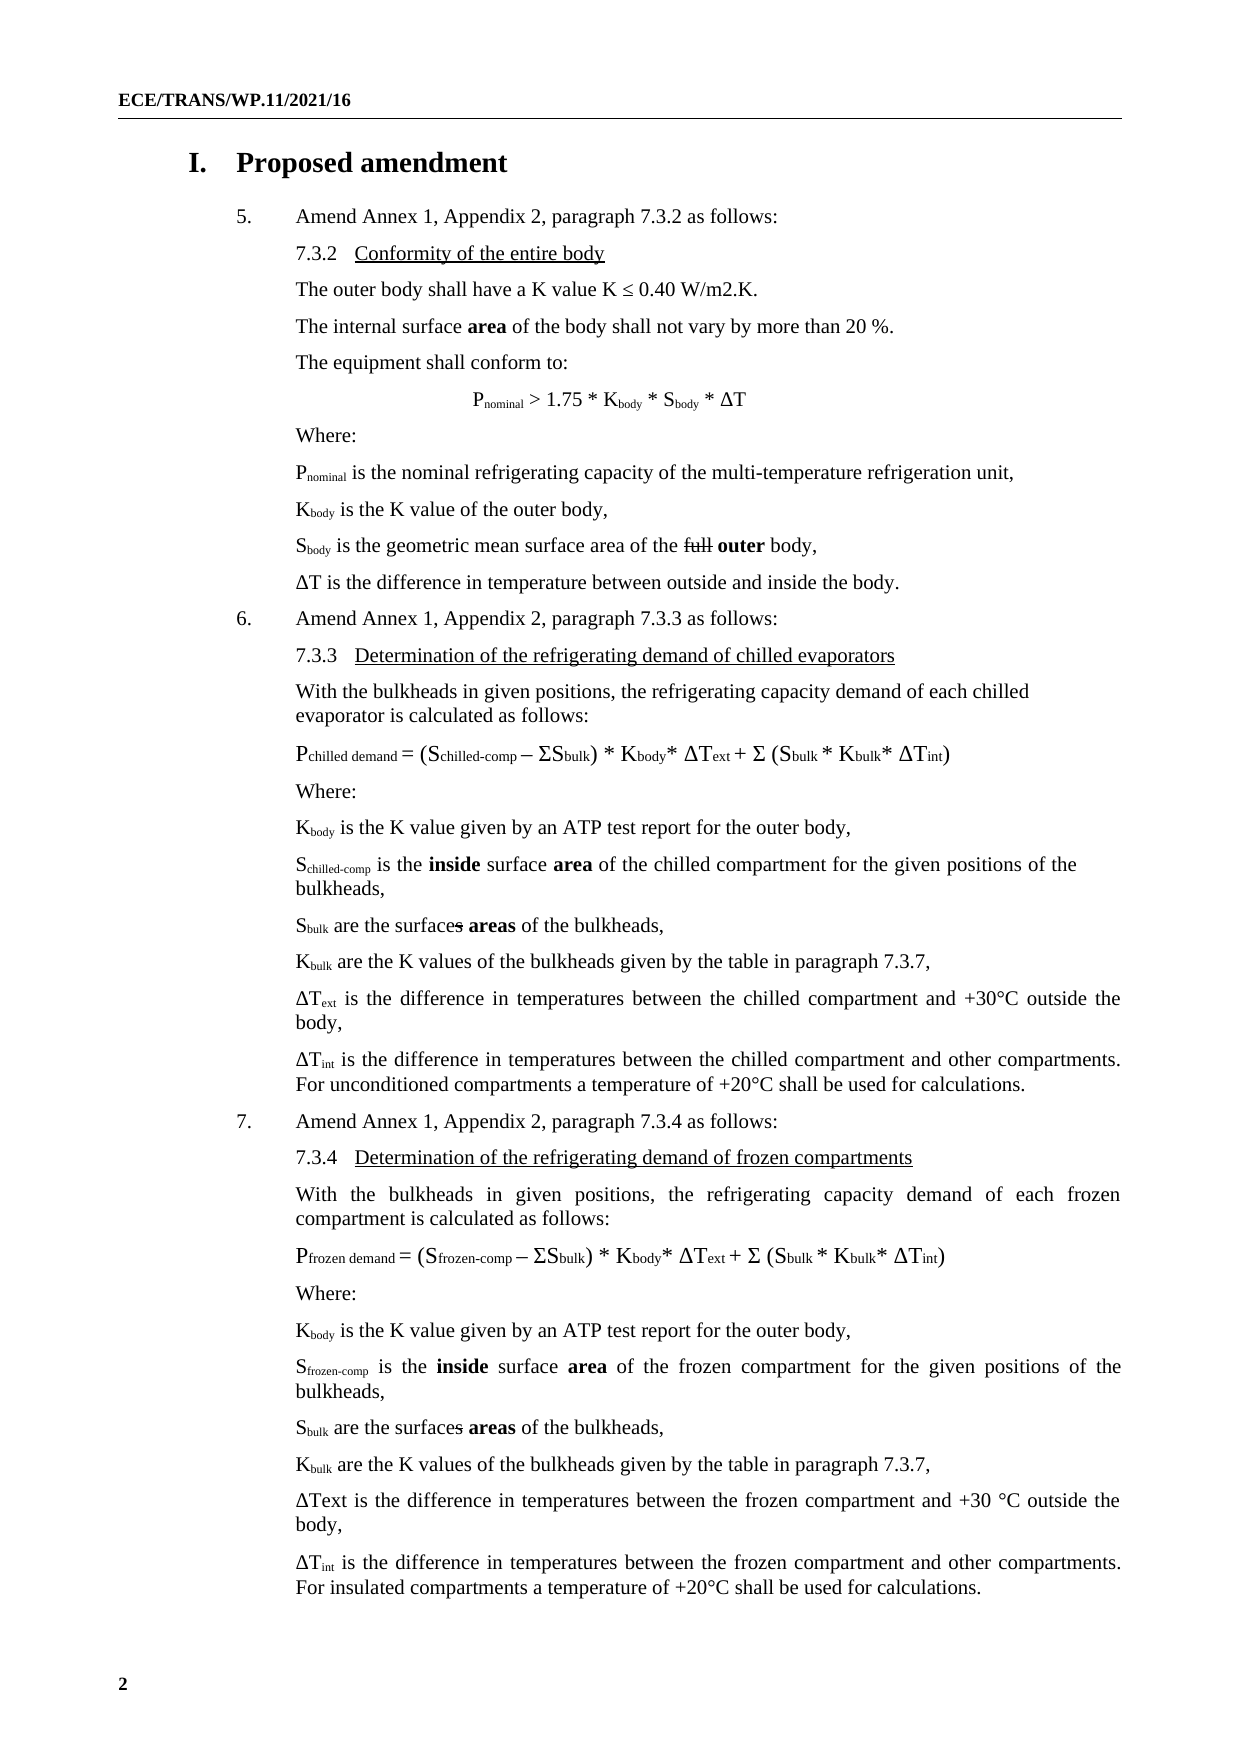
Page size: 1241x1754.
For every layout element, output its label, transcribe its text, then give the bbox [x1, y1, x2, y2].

text 6. Amend Annex 1, Appendix 2, paragraph 7.3.3 as follows: [236, 606, 1004, 630]
text Where: [251, 779, 1122, 803]
text ΔText is the difference in temperatures between the frozen compartment and +30 °C outside the body, [295, 1488, 1122, 1536]
text Kbody is the K value given by an ATP test report for the outer body, [222, 1318, 1122, 1342]
text Pfrozen demand = (Sfrozen-comp – ΣSbulk) * Kbody* ΔText + Σ (Sbulk * Kbulk* ΔTint) [222, 1242, 1122, 1269]
text 7.3.3 Determination of the refrigerating demand of chilled evaporators [236, 643, 1004, 667]
text The internal surface area of the body shall not vary by more than 20 %. [222, 314, 1122, 338]
text 7. Amend Annex 1, Appendix 2, paragraph 7.3.4 as follows: [236, 1109, 1004, 1133]
text Pnominal > 1.75 * Kbody * Sbody * ΔT [399, 387, 1122, 411]
text With the bulkheads in given positions, the refrigerating capacity demand of each frozen compartment is calculated as follows: [295, 1182, 1122, 1230]
text Kbulk are the K values of the bulkheads given by the table in paragraph 7.3.7, [222, 949, 1122, 973]
text Kbody is the K value of the outer body, [222, 496, 1122, 521]
text I. Proposed amendment [118, 148, 1004, 179]
text Sbulk are the surfaces areas of the bulkheads, [222, 1415, 1122, 1439]
text Schilled-comp is the inside surface area of the chilled compartment for the given positions of the bulkheads, [295, 852, 1078, 900]
text Sbulk are the surfaces areas of the bulkheads, [222, 912, 1122, 937]
text Where: [222, 1281, 1122, 1305]
text With the bulkheads in given positions, the refrigerating capacity demand of each chilled evaporator is calculated as follows: [295, 679, 1122, 727]
text ΔTint is the difference in temperatures between the chilled compartment and other compartments. For unconditioned compartments a temperature of +20°C shall be used for calculations. [295, 1046, 1122, 1096]
text The outer body shall have a K value K ≤ 0.40 W/m2.K. [222, 277, 1122, 301]
text Kbulk are the K values of the bulkheads given by the table in paragraph 7.3.7, [222, 1452, 1122, 1476]
text 7.3.4 Determination of the refrigerating demand of frozen compartments [236, 1145, 1004, 1169]
text ΔTint is the difference in temperatures between the frozen compartment and other compartments. For insulated compartments a temperature of +20°C shall be used for calculations. [295, 1549, 1122, 1599]
text 5. Amend Annex 1, Appendix 2, paragraph 7.3.2 as follows: [236, 204, 1004, 228]
text The equipment shall conform to: [222, 350, 1122, 374]
text ΔText is the difference in temperatures between the chilled compartment and +30°C outside the body, [295, 986, 1122, 1034]
text Sfrozen-comp is the inside surface area of the frozen compartment for the given positions of the bulkheads, [295, 1354, 1122, 1403]
text Sbody is the geometric mean surface area of the full outer body, [222, 533, 1122, 557]
text 7.3.2 Conformity of the entire body [236, 241, 1004, 264]
text Pnominal is the nominal refrigerating capacity of the multi-temperature refrigeration unit, [222, 460, 1122, 484]
text ΔT is the difference in temperature between outside and inside the body. [222, 569, 1122, 594]
text Pchilled demand = (Schilled-comp – ΣSbulk) * Kbody* ΔText + Σ (Sbulk * Kbulk* ΔTint) [222, 740, 1122, 766]
text Where: [222, 423, 1122, 447]
text Kbody is the K value given by an ATP test report for the outer body, [222, 815, 1122, 839]
